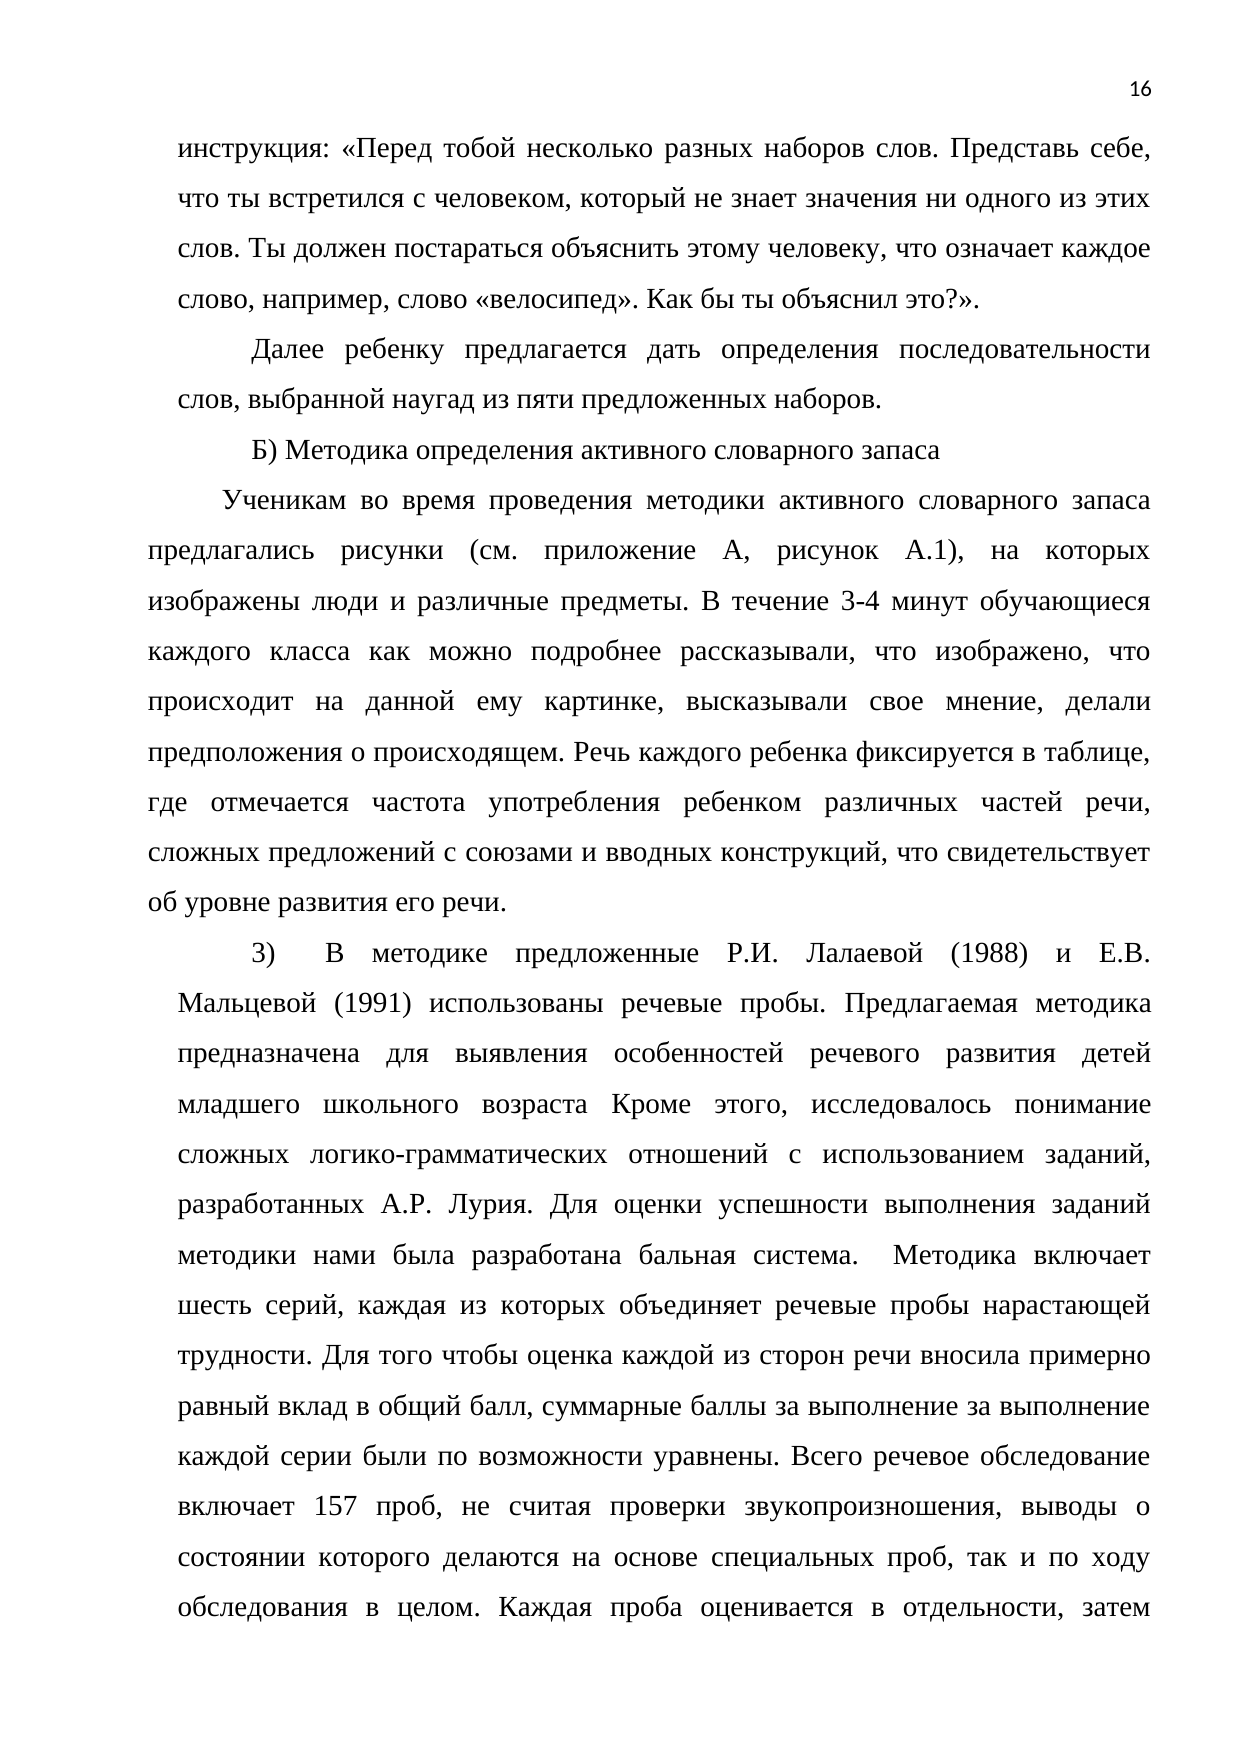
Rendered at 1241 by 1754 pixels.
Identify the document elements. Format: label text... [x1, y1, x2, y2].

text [177, 130, 1152, 314]
list Ученикам во время проведения методики активного словарного запаса предлагались рисунки (см. приложение А, рисунок А.1), на которых изображены люди и различные предметы. В течение 3-4 минут обучающиеся каждого класса как можно подробнее рассказывали, что изображено, что происходит на данной ему картинке, высказывали свое мнение, делали предположения о происходящем. Речь каждого ребенка фиксируется в таблице, где отмечается частота употребления ребенком различных частей речи, сложных предложений с союзами и вводных конструкций, что свидетельствует об уровне развития его речи. [148, 482, 1152, 918]
list Далее ребенку предлагается дать определения последовательности слов, выбранной наугад из пяти предложенных наборов. [177, 331, 1152, 415]
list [177, 935, 1152, 1622]
text Б) Методика определения активного словарного запаса [177, 432, 1152, 465]
